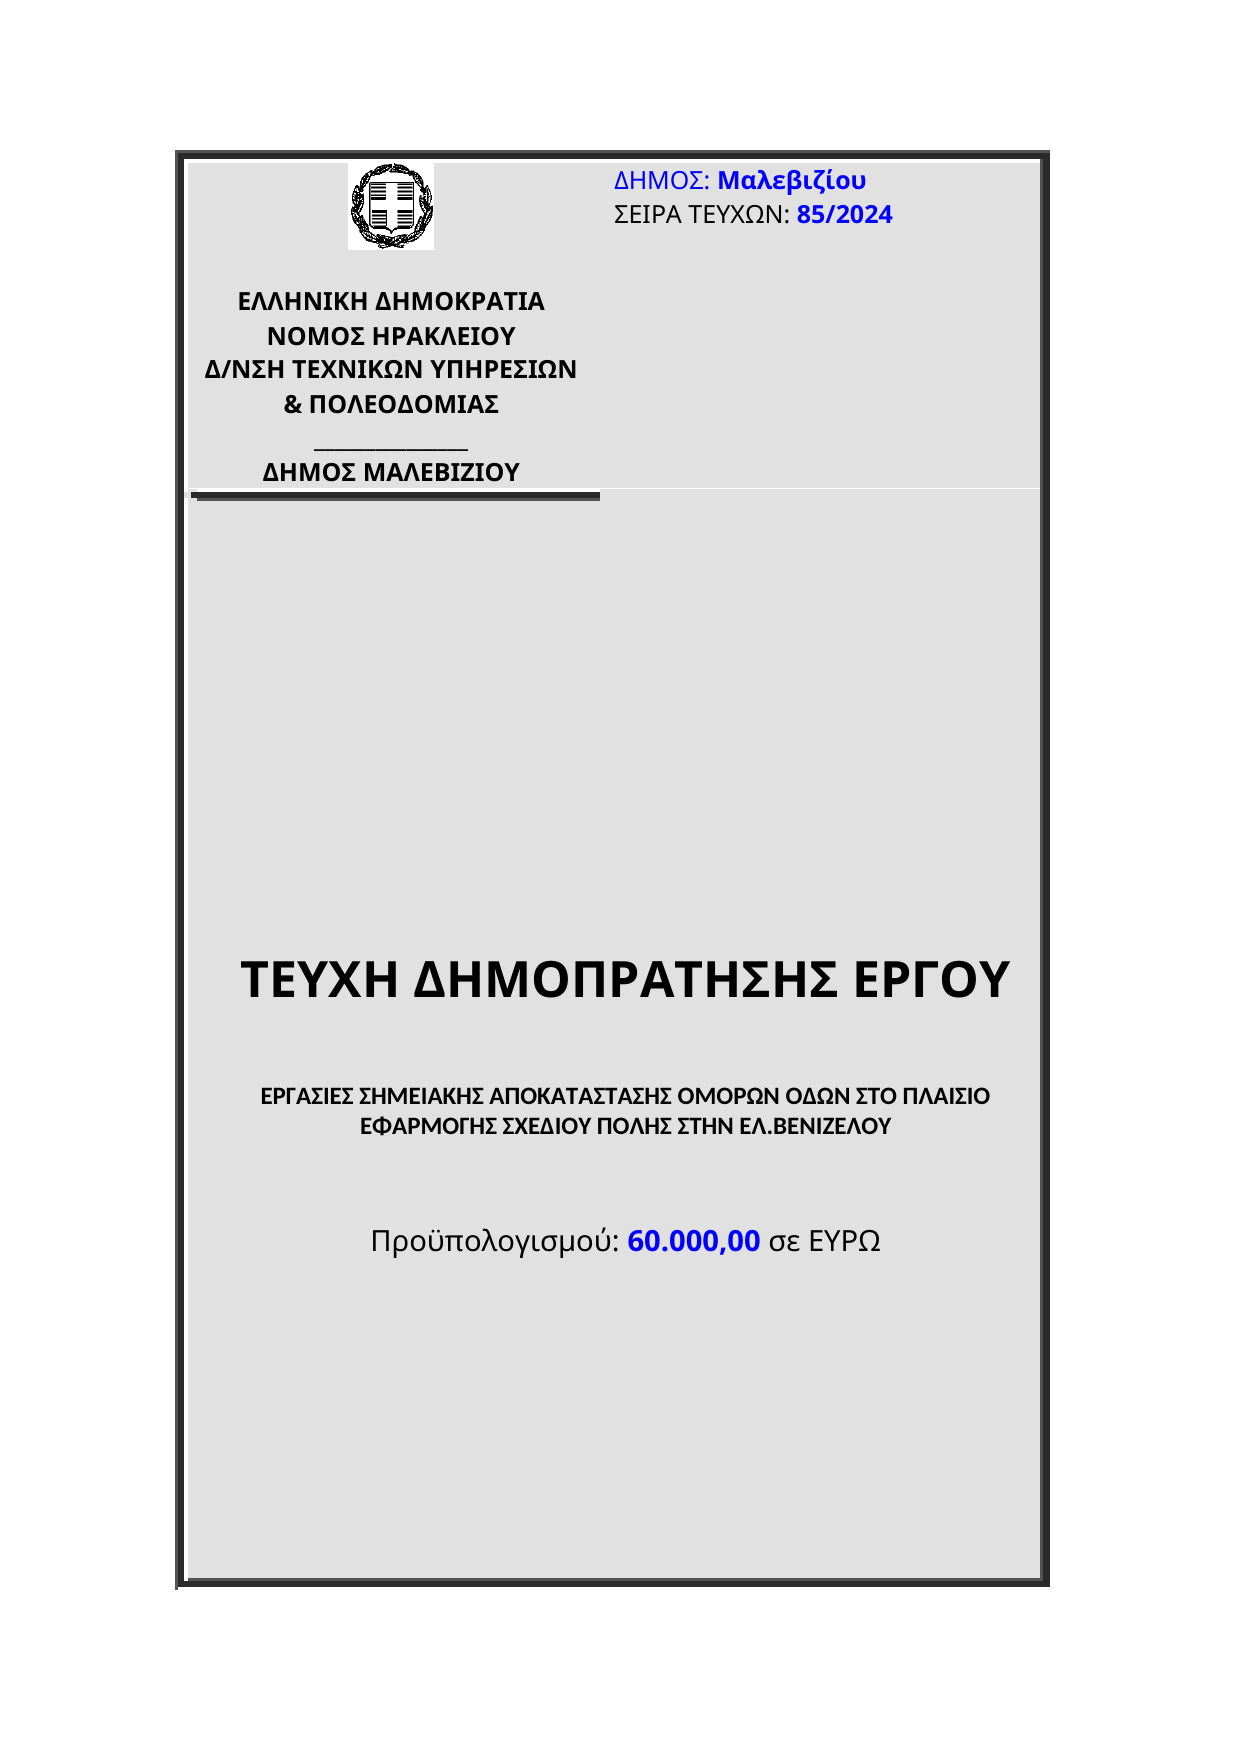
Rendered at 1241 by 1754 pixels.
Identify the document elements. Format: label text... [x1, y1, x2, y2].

picture [348, 162, 434, 250]
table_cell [184, 489, 1040, 1578]
table_header ΔΗΜΟΣ: Μαλεβιζίου ΣΕΙΡΑ ΤΕΥΧΩΝ: 85/2024 [600, 163, 1040, 488]
table_header ΕΛΛΗΝΙΚΗ ΔΗΜΟΚΡΑΤΙΑ ΝΟΜΟΣ ΗΡΑΚΛΕΙΟΥ Δ/ΝΣΗ ΤΕΧΝΙΚΩΝ ΥΠΗΡΕΣΙΩΝ & ΠΟΛΕΟΔΟΜΙΑΣ _______________ ΔΗΜΟΣ ΜΑΛΕΒΙΖΙΟΥ [188, 163, 600, 488]
